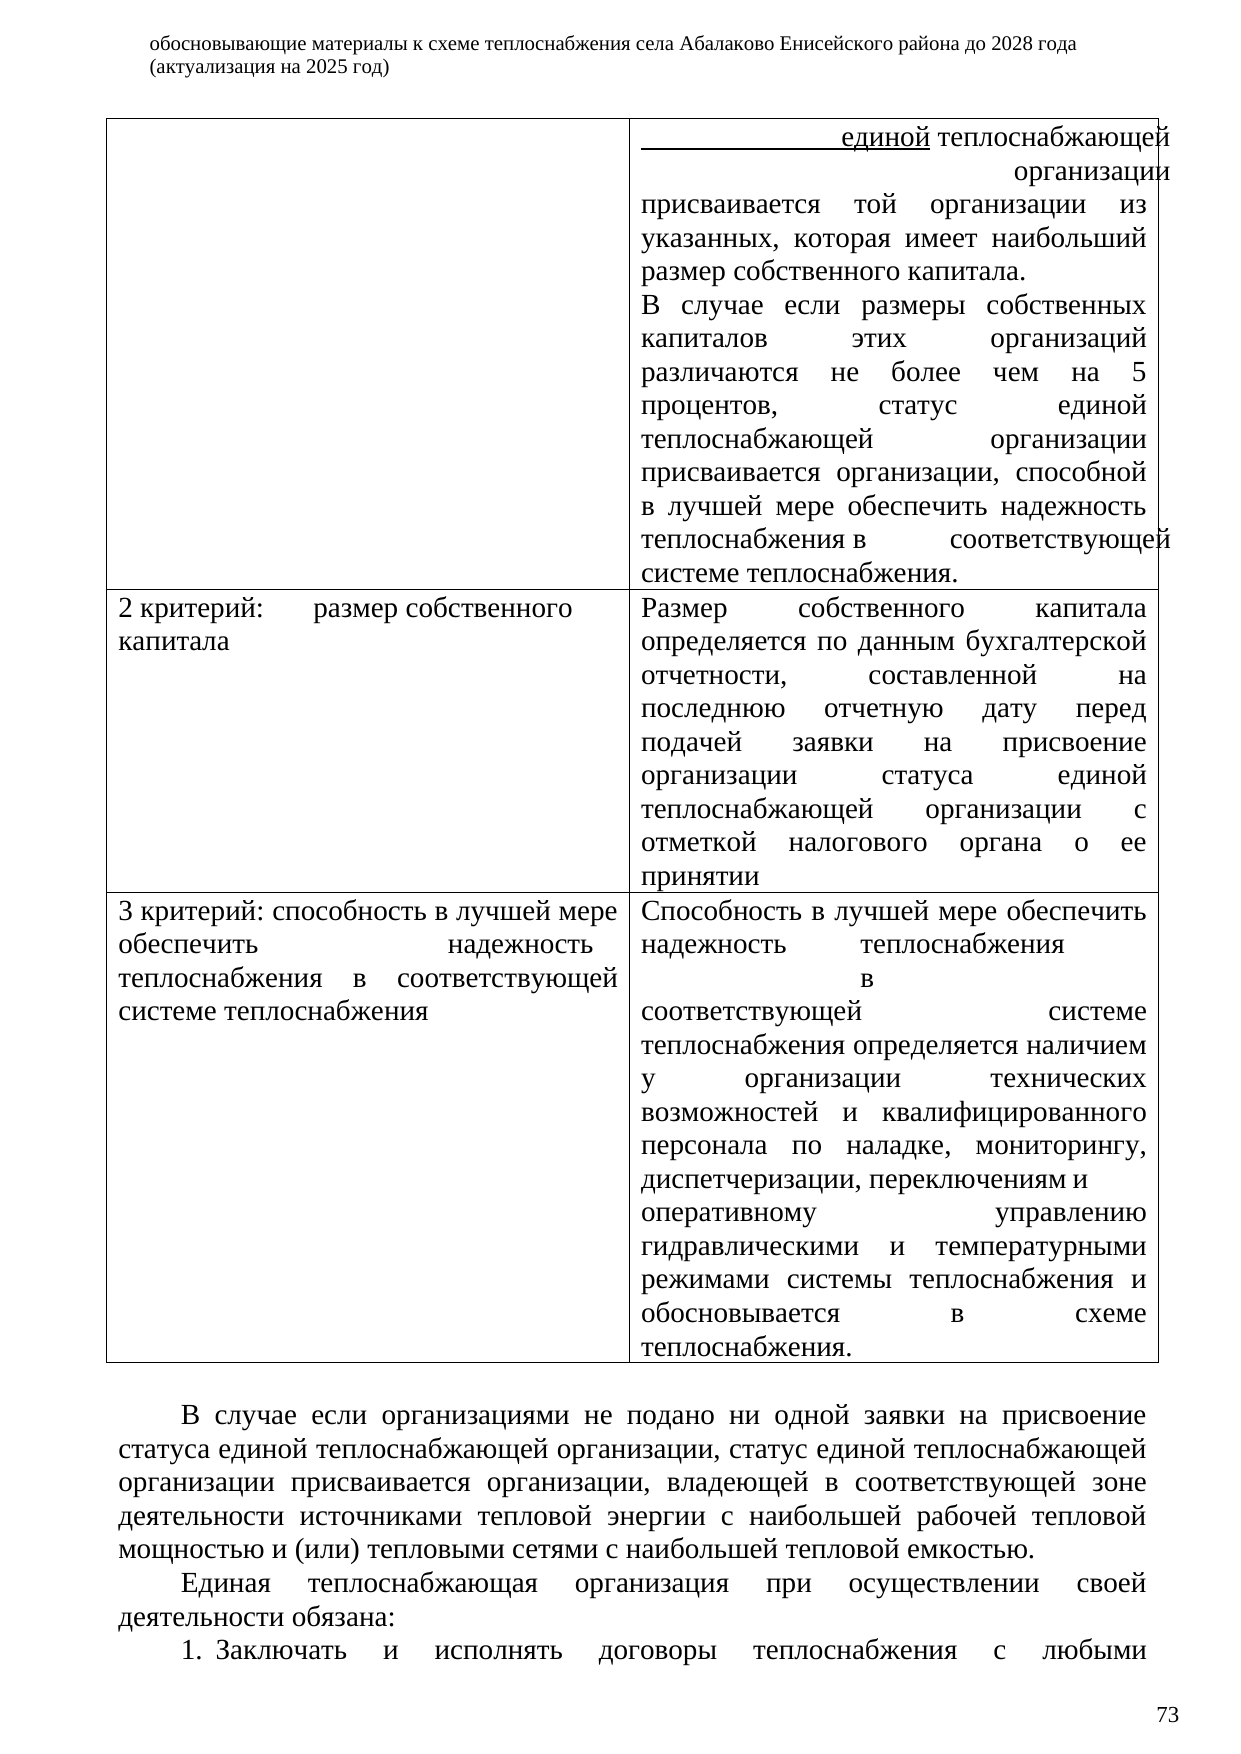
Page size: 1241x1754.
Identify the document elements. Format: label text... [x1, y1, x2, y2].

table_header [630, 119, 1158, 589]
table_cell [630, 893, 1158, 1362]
text В случае если организациями не подано ни одной заявки на присвоение статуса единой теплоснабжающей организации, статус единой теплоснабжающей организации присваивается организации, владеющей в соответствующей зоне деятельности источниками тепловой энергии с наибольшей рабочей тепловой мощностью и (или) тепловыми сетями с наибольшей тепловой емкостью. [118, 1397, 1147, 1565]
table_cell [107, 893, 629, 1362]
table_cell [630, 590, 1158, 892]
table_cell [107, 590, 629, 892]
text Единая теплоснабжающая организация при осуществлении своей деятельности обязана: [118, 1565, 1147, 1632]
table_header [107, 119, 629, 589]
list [118, 1632, 1147, 1666]
